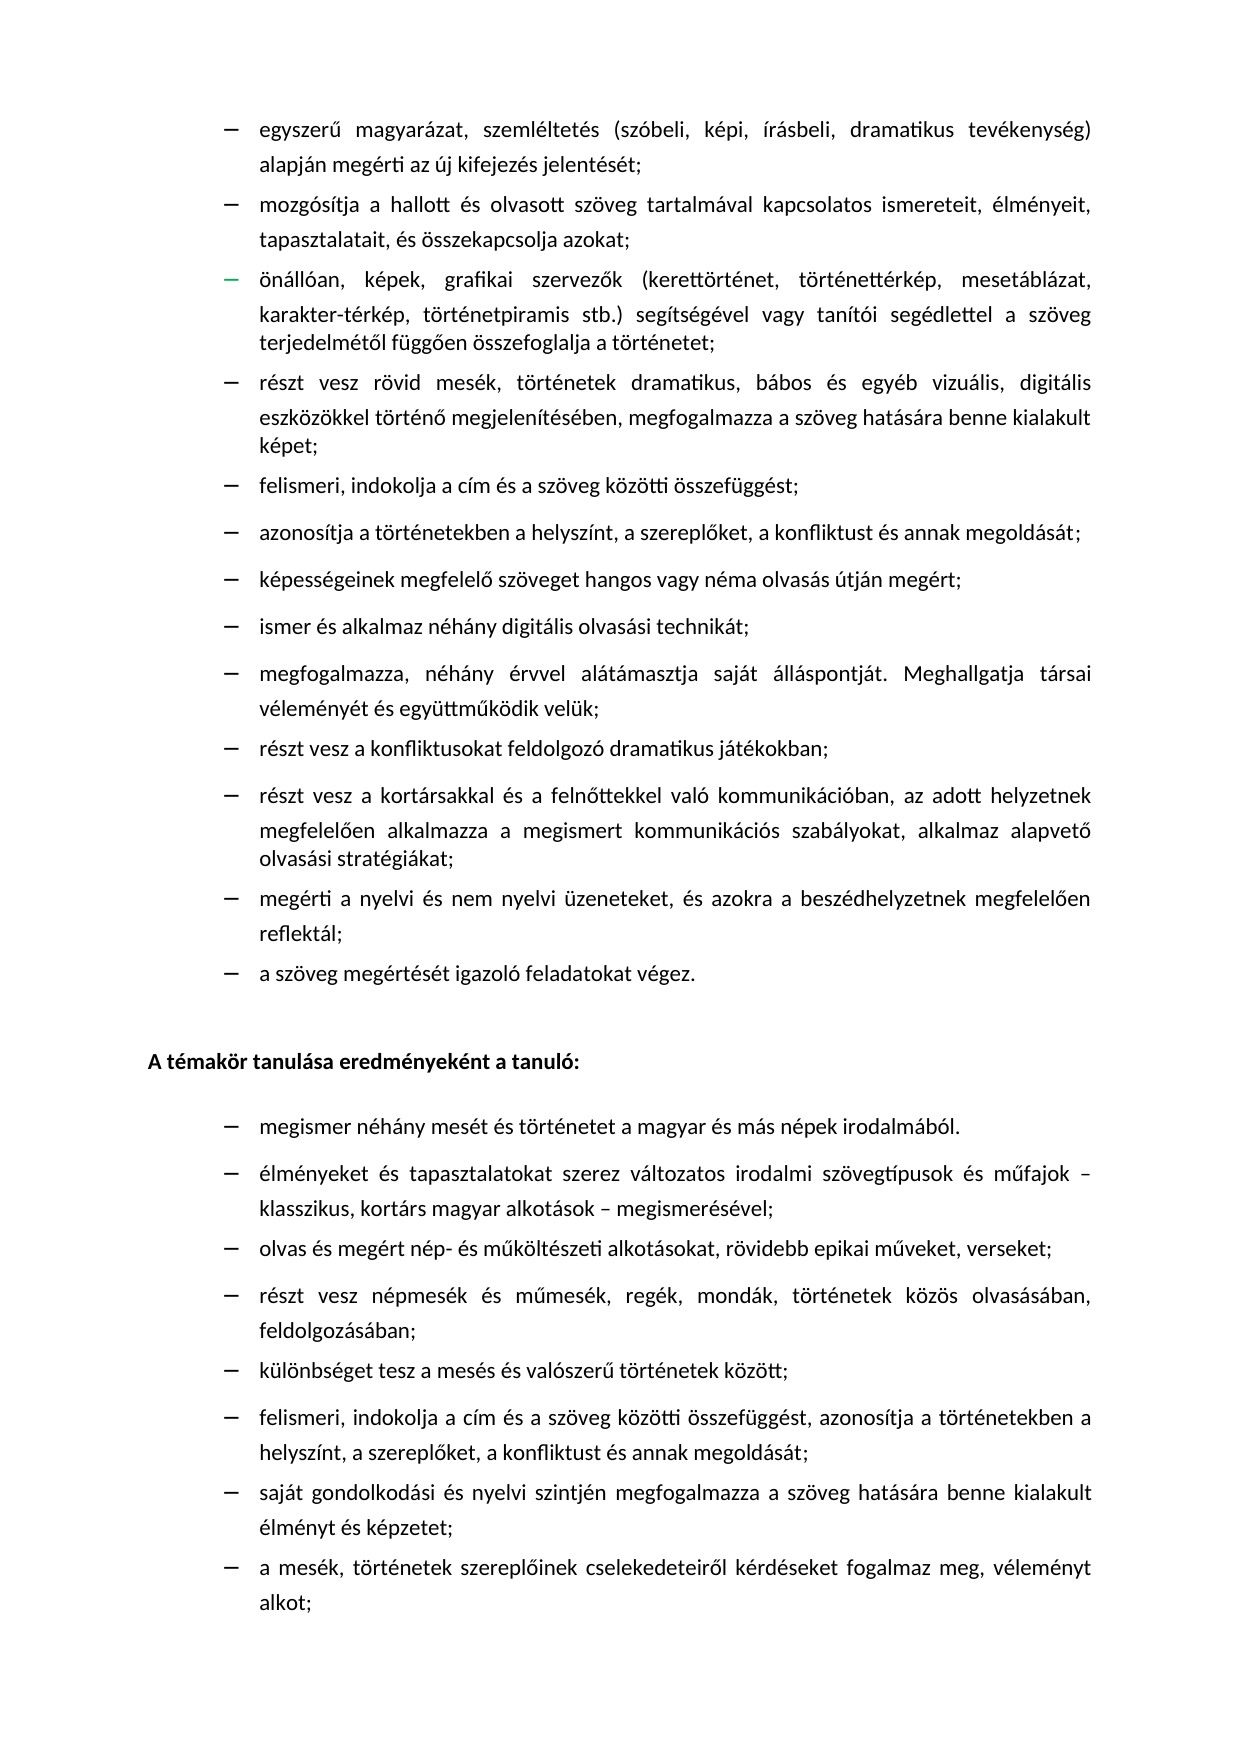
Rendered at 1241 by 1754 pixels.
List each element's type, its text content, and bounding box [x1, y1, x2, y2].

list megérti a nyelvi és nem nyelvi üzeneteket, és azokra a beszédhelyzetnek megfelelően reflektál; [222, 872, 1093, 947]
list megismer néhány mesét és történetet a magyar és más népek irodalmából. [222, 1100, 1093, 1147]
list önállóan, képek, grafikai szervezők (kerettörténet, történettérkép, mesetáblázat, karakter-térkép, történetpiramis stb.) segítségével vagy tanítói segédlettel a szöveg terjedelmétől függően összefoglalja a történetet; [222, 253, 1093, 356]
list élményeket és tapasztalatokat szerez változatos irodalmi szövegtípusok és műfajok – klasszikus, kortárs magyar alkotások – megismerésével; [222, 1147, 1093, 1222]
list részt vesz a konfliktusokat feldolgozó dramatikus játékokban; [222, 722, 1093, 769]
list azonosítja a történetekben a helyszínt, a szereplőket, a konfliktust és annak megoldását; [222, 506, 1093, 553]
list egyszerű magyarázat, szemléltetés (szóbeli, képi, írásbeli, dramatikus tevékenység) alapján megérti az új kifejezés jelentését; [222, 103, 1093, 178]
list megfogalmazza, néhány érvvel alátámasztja saját álláspontját. Meghallgatja társai véleményét és együttműködik velük; [222, 647, 1093, 722]
list képességeinek megfelelő szöveget hangos vagy néma olvasás útján megért; [222, 553, 1093, 600]
list különbséget tesz a mesés és valószerű történetek között; [222, 1344, 1093, 1391]
list részt vesz népmesék és műmesék, regék, mondák, történetek közös olvasásában, feldolgozásában; [222, 1269, 1093, 1344]
list ismer és alkalmaz néhány digitális olvasási technikát; [222, 600, 1093, 647]
list olvas és megért nép- és műköltészeti alkotásokat, rövidebb epikai műveket, verseket; [222, 1222, 1093, 1269]
list felismeri, indokolja a cím és a szöveg közötti összefüggést; [222, 459, 1093, 506]
list részt vesz rövid mesék, történetek dramatikus, bábos és egyéb vizuális, digitális eszközökkel történő megjelenítésében, megfogalmazza a szöveg hatására benne kialakult képet; [222, 356, 1093, 459]
list felismeri, indokolja a cím és a szöveg közötti összefüggést, azonosítja a történetekben a helyszínt, a szereplőket, a konfliktust és annak megoldását; [222, 1391, 1093, 1466]
list a mesék, történetek szereplőinek cselekedeteiről kérdéseket fogalmaz meg, véleményt alkot; [222, 1541, 1093, 1616]
list részt vesz a kortársakkal és a felnőttekkel való kommunikációban, az adott helyzetnek megfelelően alkalmazza a megismert kommunikációs szabályokat, alkalmaz alapvető olvasási stratégiákat; [222, 769, 1093, 872]
list a szöveg megértését igazoló feladatokat végez. [222, 947, 1093, 994]
list saját gondolkodási és nyelvi szintjén megfogalmazza a szöveg hatására benne kialakult élményt és képzetet; [222, 1466, 1093, 1541]
list mozgósítja a hallott és olvasott szöveg tartalmával kapcsolatos ismereteit, élményeit, tapasztalatait, és összekapcsolja azokat; [222, 178, 1093, 253]
text A témakör tanulása eredményeként a tanuló: [148, 1047, 1093, 1075]
